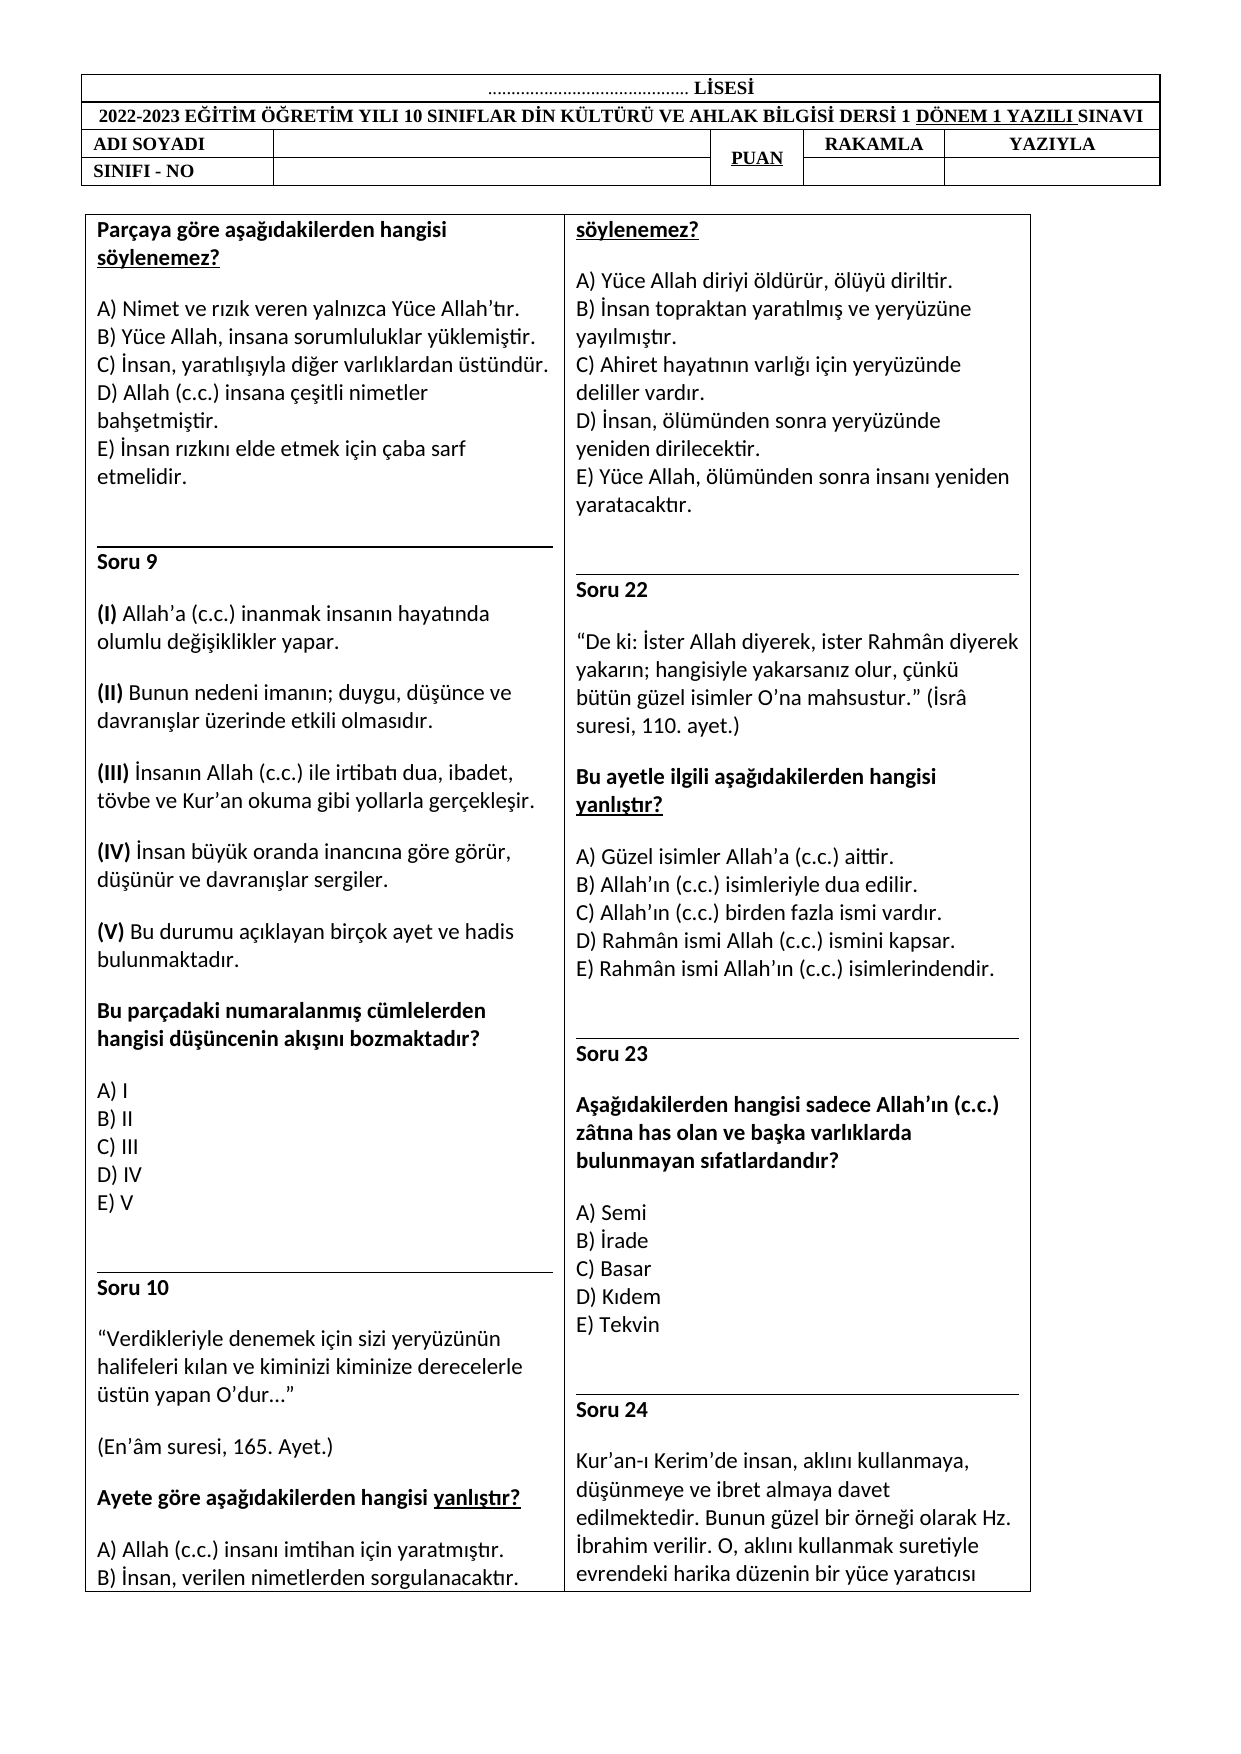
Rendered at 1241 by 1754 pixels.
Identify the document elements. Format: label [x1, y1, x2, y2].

table_header [86, 215, 564, 1591]
table_header [565, 215, 1030, 1591]
